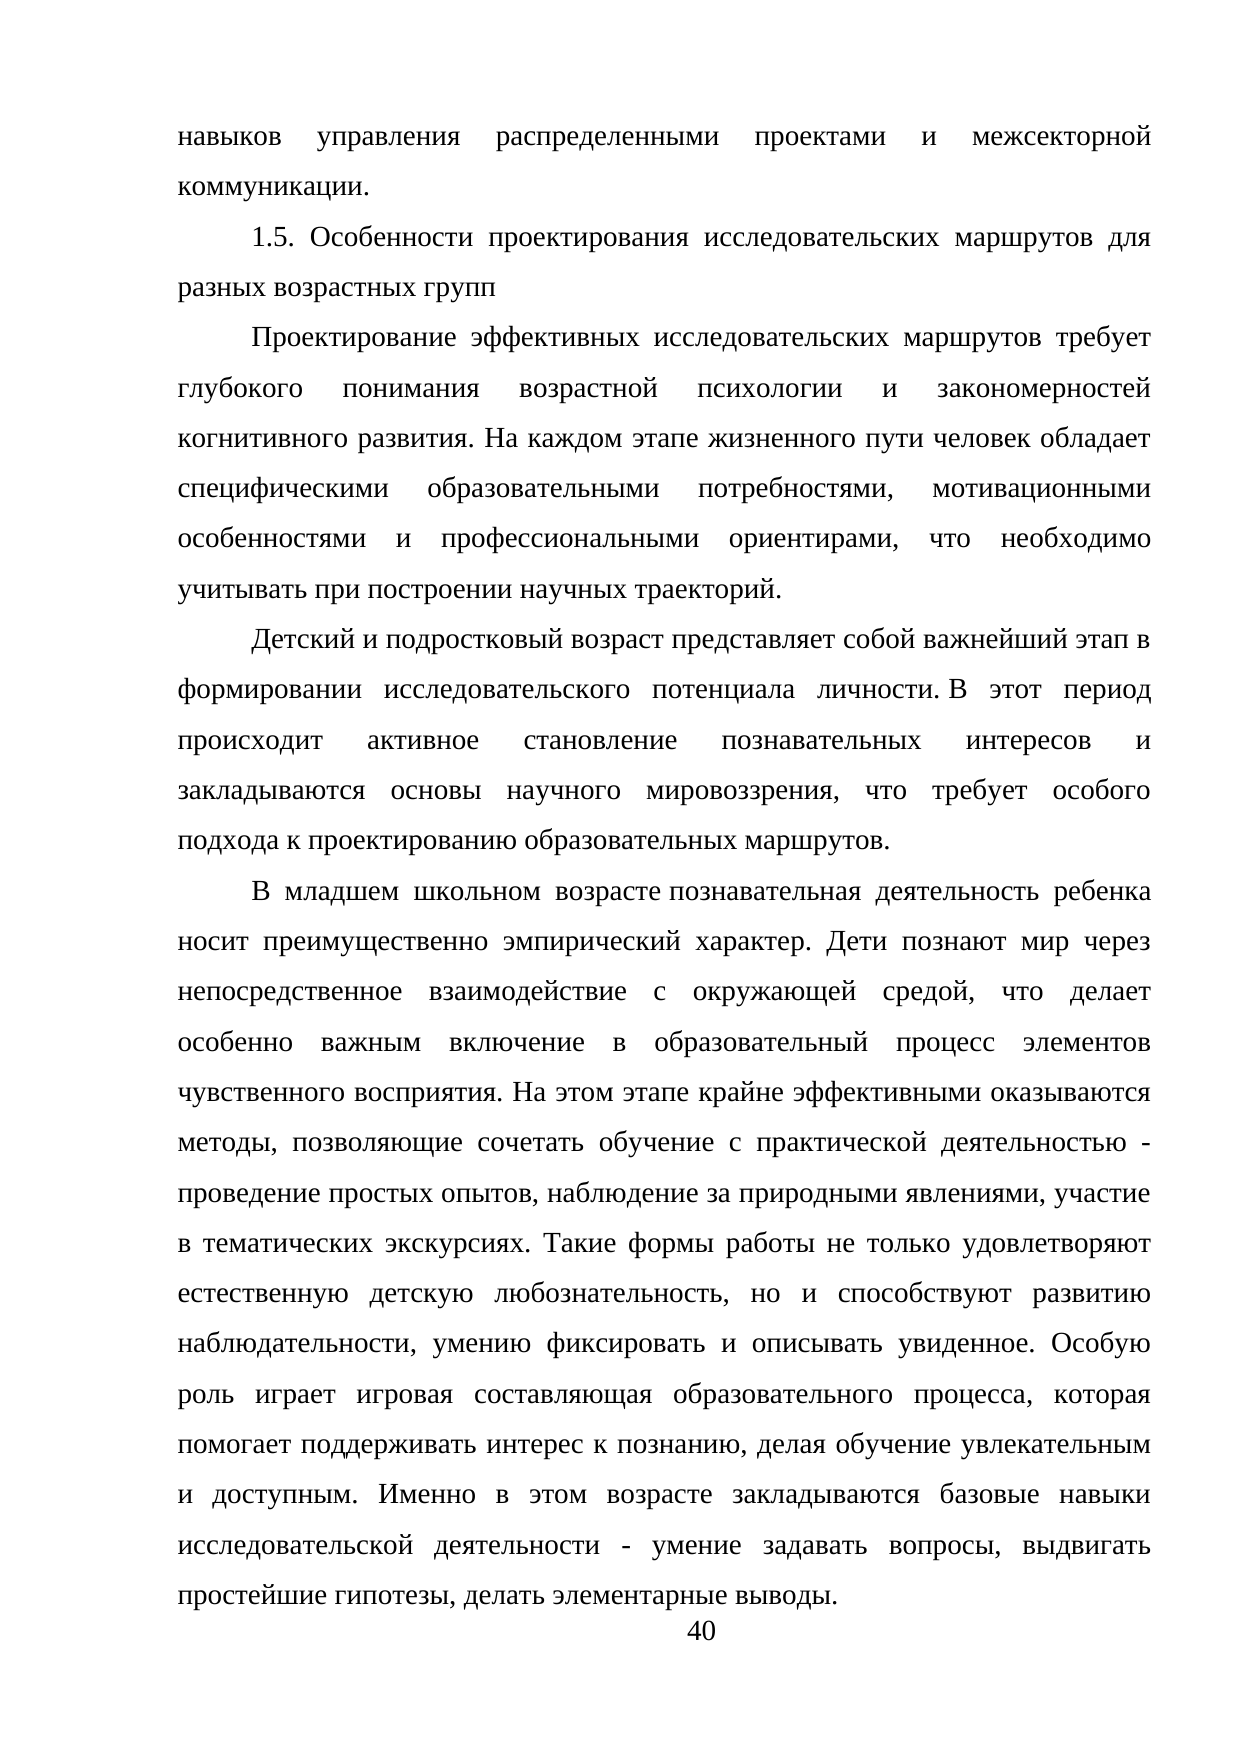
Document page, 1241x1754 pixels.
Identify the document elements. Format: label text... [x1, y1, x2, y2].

text Детский и подростковый возраст представляет собой важнейший этап в формировании исследовательского потенциала личности. В этот период происходит активное становление познавательных интересов и закладываются основы научного мировоззрения, что требует особого подхода к проектированию образовательных маршрутов. [177, 621, 1152, 856]
text 1.5. Особенности проектирования исследовательских маршрутов для разных возрастных групп [177, 219, 1152, 303]
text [177, 118, 1152, 202]
text В младшем школьном возрасте познавательная деятельность ребенка носит преимущественно эмпирический характер. Дети познают мир через непосредственное взаимодействие с окружающей средой, что делает особенно важным включение в образовательный процесс элементов чувственного восприятия. На этом этапе крайне эффективными оказываются методы, позволяющие сочетать обучение с практической деятельностью - проведение простых опытов, наблюдение за природными явлениями, участие в тематических экскурсиях. Такие формы работы не только удовлетворяют естественную детскую любознательность, но и способствуют развитию наблюдательности, умению фиксировать и описывать увиденное. Особую роль играет игровая составляющая образовательного процесса, которая помогает поддерживать интерес к познанию, делая обучение увлекательным и доступным. Именно в этом возрасте закладываются базовые навыки исследовательской деятельности - умение задавать вопросы, выдвигать простейшие гипотезы, делать элементарные выводы. [177, 873, 1152, 1611]
text Проектирование эффективных исследовательских маршрутов требует глубокого понимания возрастной психологии и закономерностей когнитивного развития. На каждом этапе жизненного пути человек обладает специфическими образовательными потребностями, мотивационными особенностями и профессиональными ориентирами, что необходимо учитывать при построении научных траекторий. [177, 319, 1152, 604]
